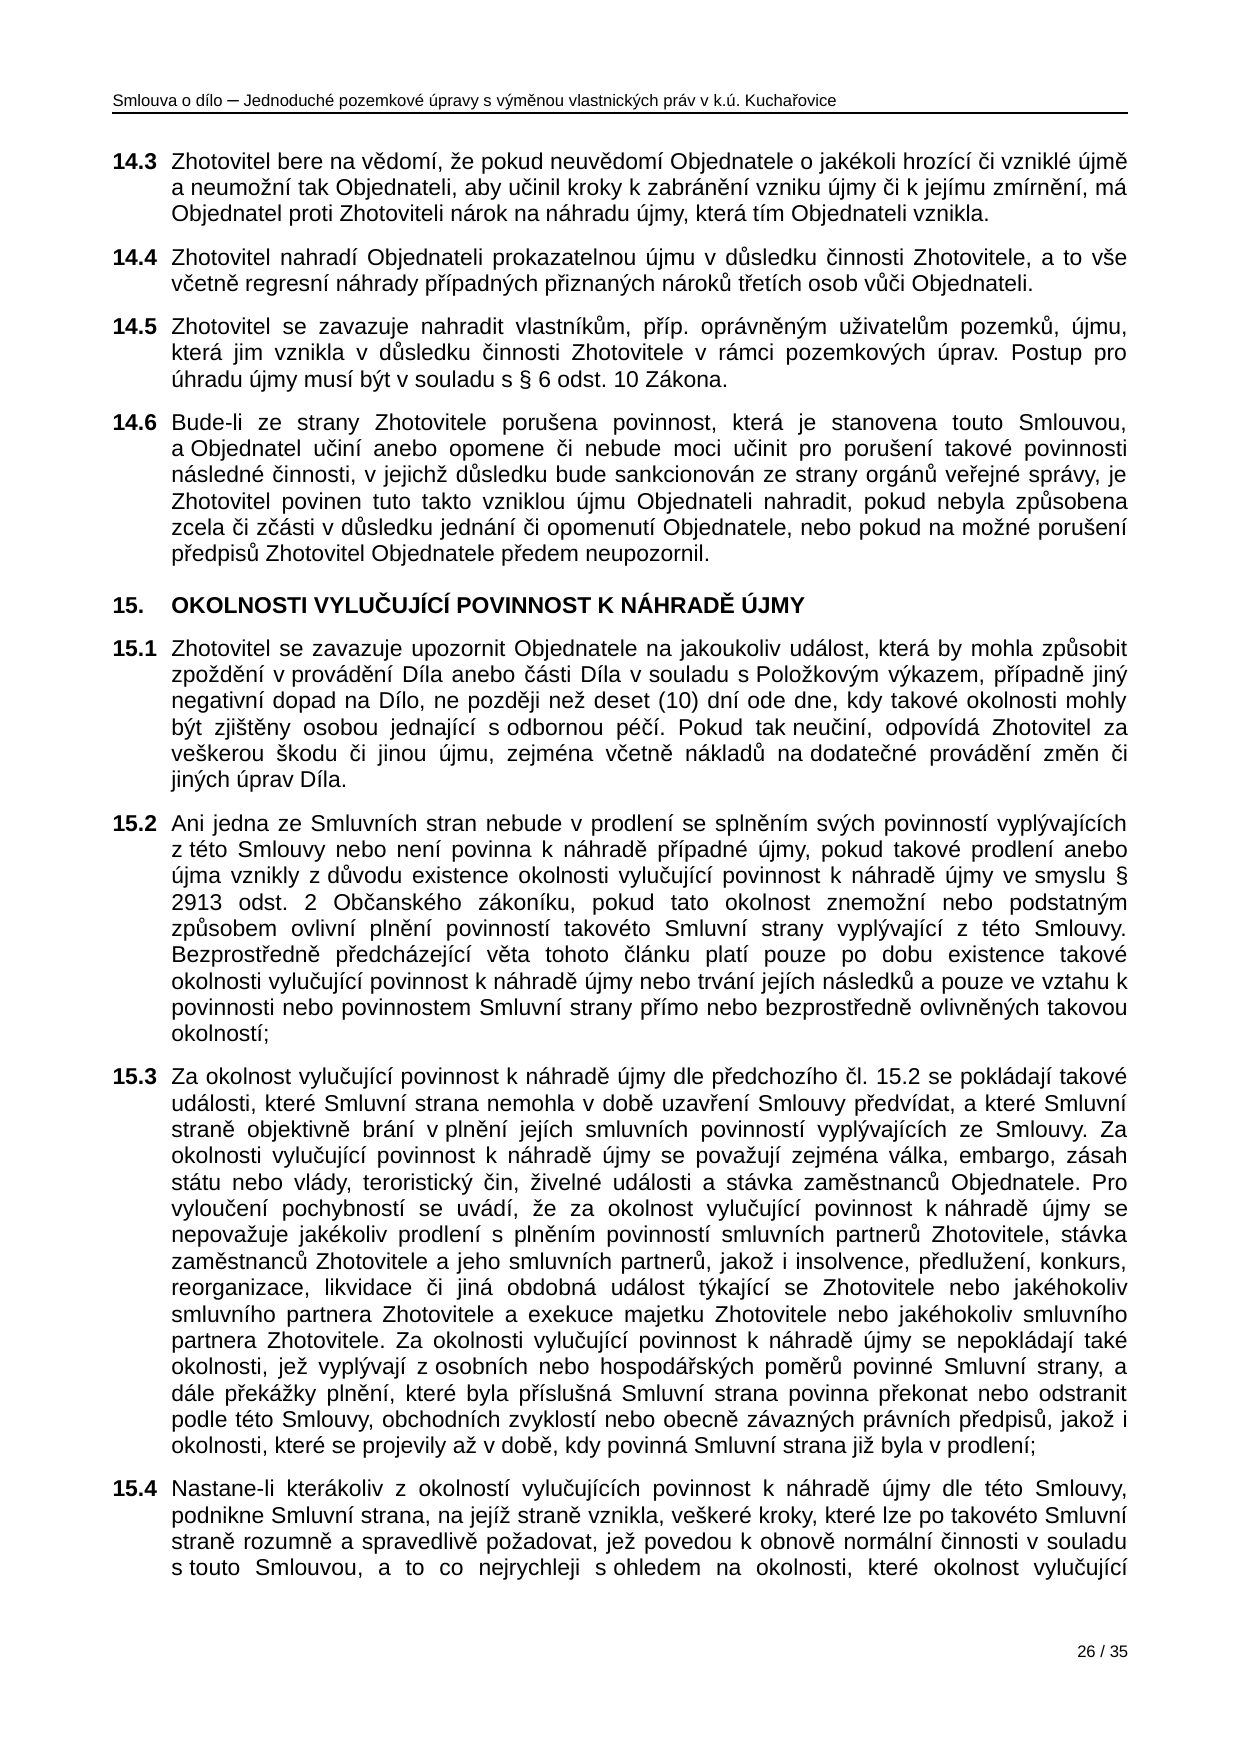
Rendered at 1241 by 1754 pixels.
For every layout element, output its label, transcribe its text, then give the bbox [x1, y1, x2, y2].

text Zhotovitel bere na vědomí, že pokud neuvědomí Objednatele o jakékoli hrozící či vzniklé újmě a neumožní tak Objednateli, aby učinil kroky k zabránění vzniku újmy či k jejímu zmírnění, má Objednatel proti Zhotoviteli nárok na náhradu újmy, která tím Objednateli vznikla. [112, 148, 1128, 227]
text Ani jedna ze Smluvních stran nebude v prodlení se splněním svých povinností vyplývajících z této Smlouvy nebo není povinna k náhradě případné újmy, pokud takové prodlení anebo újma vznikly z důvodu existence okolnosti vylučující povinnost k náhradě újmy ve smyslu § 2913 odst. 2 Občanského zákoníku, pokud tato okolnost znemožní nebo podstatným způsobem ovlivní plnění povinností takovéto Smluvní strany vyplývající z této Smlouvy. Bezprostředně předcházející věta tohoto článku platí pouze po dobu existence takové okolnosti vylučující povinnost k náhradě újmy nebo trvání jejích následků a pouze ve vztahu k povinnosti nebo povinnostem Smluvní strany přímo nebo bezprostředně ovlivněných takovou okolností; [112, 809, 1128, 1047]
text Zhotovitel se zavazuje nahradit vlastníkům, příp. oprávněným uživatelům pozemků, újmu, která jim vznikla v důsledku činnosti Zhotovitele v rámci pozemkových úprav. Postup pro úhradu újmy musí být v souladu s § 6 odst. 10 Zákona. [112, 313, 1128, 392]
text Bude-li ze strany Zhotovitele porušena povinnost, která je stanovena touto Smlouvou, a Objednatel učiní anebo opomene či nebude moci učinit pro porušení takové povinnosti následné činnosti, v jejichž důsledku bude sankcionován ze strany orgánů veřejné správy, je Zhotovitel povinen tuto takto vzniklou újmu Objednateli nahradit, pokud nebyla způsobena zcela či zčásti v důsledku jednání či opomenutí Objednatele, nebo pokud na možné porušení předpisů Zhotovitel Objednatele předem neupozornil. [112, 408, 1128, 567]
text Zhotovitel se zavazuje upozornit Objednatele na jakoukoliv událost, která by mohla způsobit zpoždění v provádění Díla anebo části Díla v souladu s Položkovým výkazem, případně jiný negativní dopad na Dílo, ne později než deset (10) dní ode dne, kdy takové okolnosti mohly být zjištěny osobou jednající s odbornou péčí. Pokud tak neučiní, odpovídá Zhotovitel za veškerou škodu či jinou újmu, zejména včetně nákladů na dodatečné provádění změn či jiných úprav Díla. [112, 635, 1128, 793]
text Okolnosti vylučující povinnost k náhradě újmy [112, 592, 1128, 618]
text Za okolnost vylučující povinnost k náhradě újmy dle předchozího čl. 15.2 se pokládají takové události, které Smluvní strana nemohla v době uzavření Smlouvy předvídat, a které Smluvní straně objektivně brání v plnění jejích smluvních povinností vyplývajících ze Smlouvy. Za okolnosti vylučující povinnost k náhradě újmy se považují zejména válka, embargo, zásah státu nebo vlády, teroristický čin, živelné události a stávka zaměstnanců Objednatele. Pro vyloučení pochybností se uvádí, že za okolnost vylučující povinnost k náhradě újmy se nepovažuje jakékoliv prodlení s plněním povinností smluvních partnerů Zhotovitele, stávka zaměstnanců Zhotovitele a jeho smluvních partnerů, jakož i insolvence, předlužení, konkurs, reorganizace, likvidace či jiná obdobná událost týkající se Zhotovitele nebo jakéhokoliv smluvního partnera Zhotovitele a exekuce majetku Zhotovitele nebo jakéhokoliv smluvního partnera Zhotovitele. Za okolnosti vylučující povinnost k náhradě újmy se nepokládají také okolnosti, jež vyplývají z osobních nebo hospodářských poměrů povinné Smluvní strany, a dále překážky plnění, které byla příslušná Smluvní strana povinna překonat nebo odstranit podle této Smlouvy, obchodních zvyklostí nebo obecně závazných právních předpisů, jakož i okolnosti, které se projevily až v době, kdy povinná Smluvní strana již byla v prodlení; [112, 1063, 1128, 1459]
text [112, 1475, 1128, 1581]
text Zhotovitel nahradí Objednateli prokazatelnou újmu v důsledku činnosti Zhotovitele, a to vše včetně regresní náhrady případných přiznaných nároků třetích osob vůči Objednateli. [112, 243, 1128, 296]
